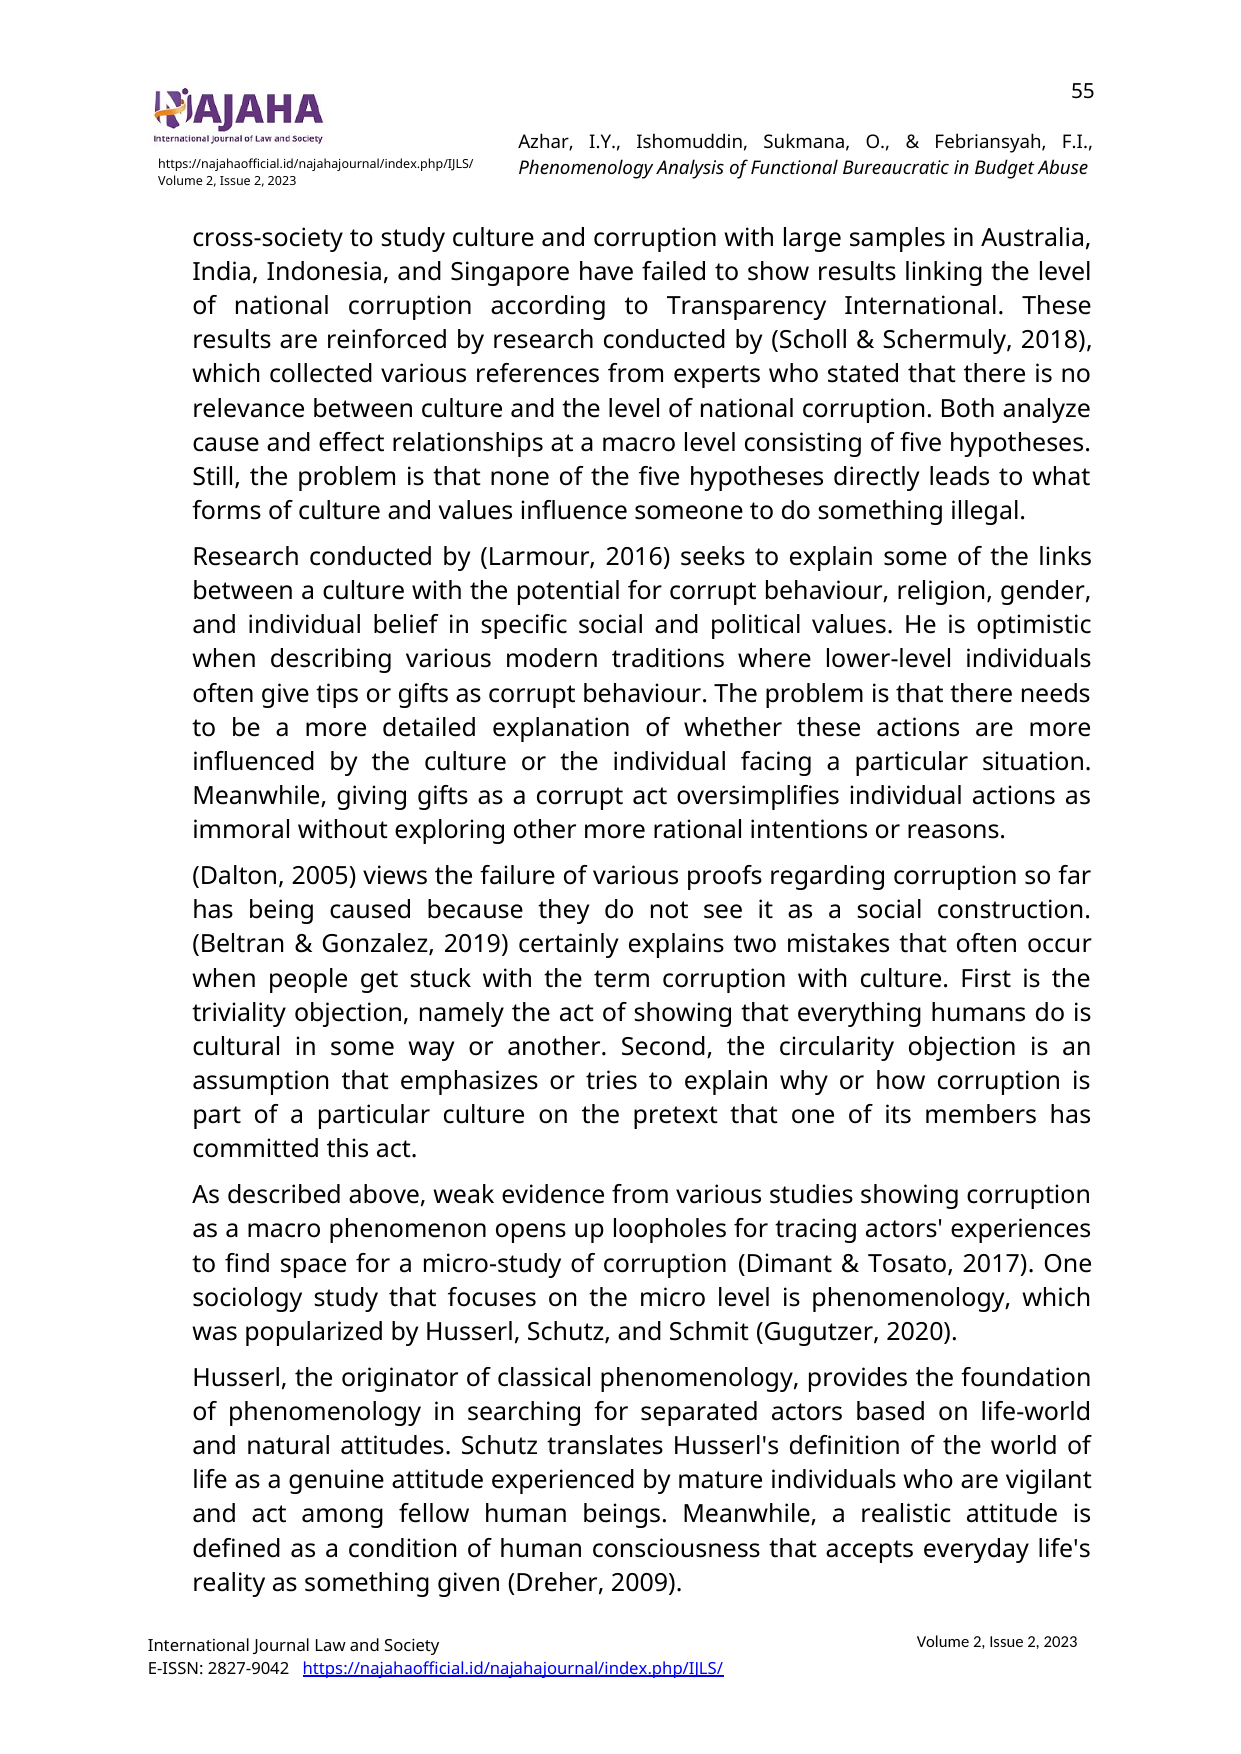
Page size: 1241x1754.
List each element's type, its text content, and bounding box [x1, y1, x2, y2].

picture [147, 75, 328, 158]
text Husserl, the originator of classical phenomenology, provides the foundation of phenomenology in searching for separated actors based on life-world and natural attitudes. Schutz translates Husserl's definition of the world of life as a genuine attitude experienced by mature individuals who are vigilant and act among fellow human beings. Meanwhile, a realistic attitude is defined as a condition of human consciousness that accepts everyday life's reality as something given (Dreher, 2009). [192, 1360, 1092, 1598]
text Research conducted by (Larmour, 2016) seeks to explain some of the links between a culture with the potential for corrupt behaviour, religion, gender, and individual belief in specific social and political values. He is optimistic when describing various modern traditions where lower-level individuals often give tips or gifts as corrupt behaviour. The problem is that there needs to be a more detailed explanation of whether these actions are more influenced by the culture or the individual facing a particular situation. Meanwhile, giving gifts as a corrupt act oversimplifies individual actions as immoral without exploring other more rational intentions or reasons. [192, 539, 1092, 846]
text As described above, weak evidence from various studies showing corruption as a macro phenomenon opens up loopholes for tracing actors' experiences to find space for a micro-study of corruption (Dimant & Tosato, 2017). One sociology study that focuses on the micro level is phenomenology, which was popularized by Husserl, Schutz, and Schmit (Gugutzer, 2020). [192, 1177, 1092, 1347]
text (Dalton, 2005) views the failure of various proofs regarding corruption so far has being caused because they do not see it as a social construction. (Beltran & Gonzalez, 2019) certainly explains two mistakes that often occur when people get stuck with the term corruption with culture. First is the triviality objection, namely the act of showing that everything humans do is cultural in some way or another. Second, the circularity objection is an assumption that emphasizes or tries to explain why or how corruption is part of a particular culture on the pretext that one of its members has committed this act. [192, 858, 1092, 1164]
